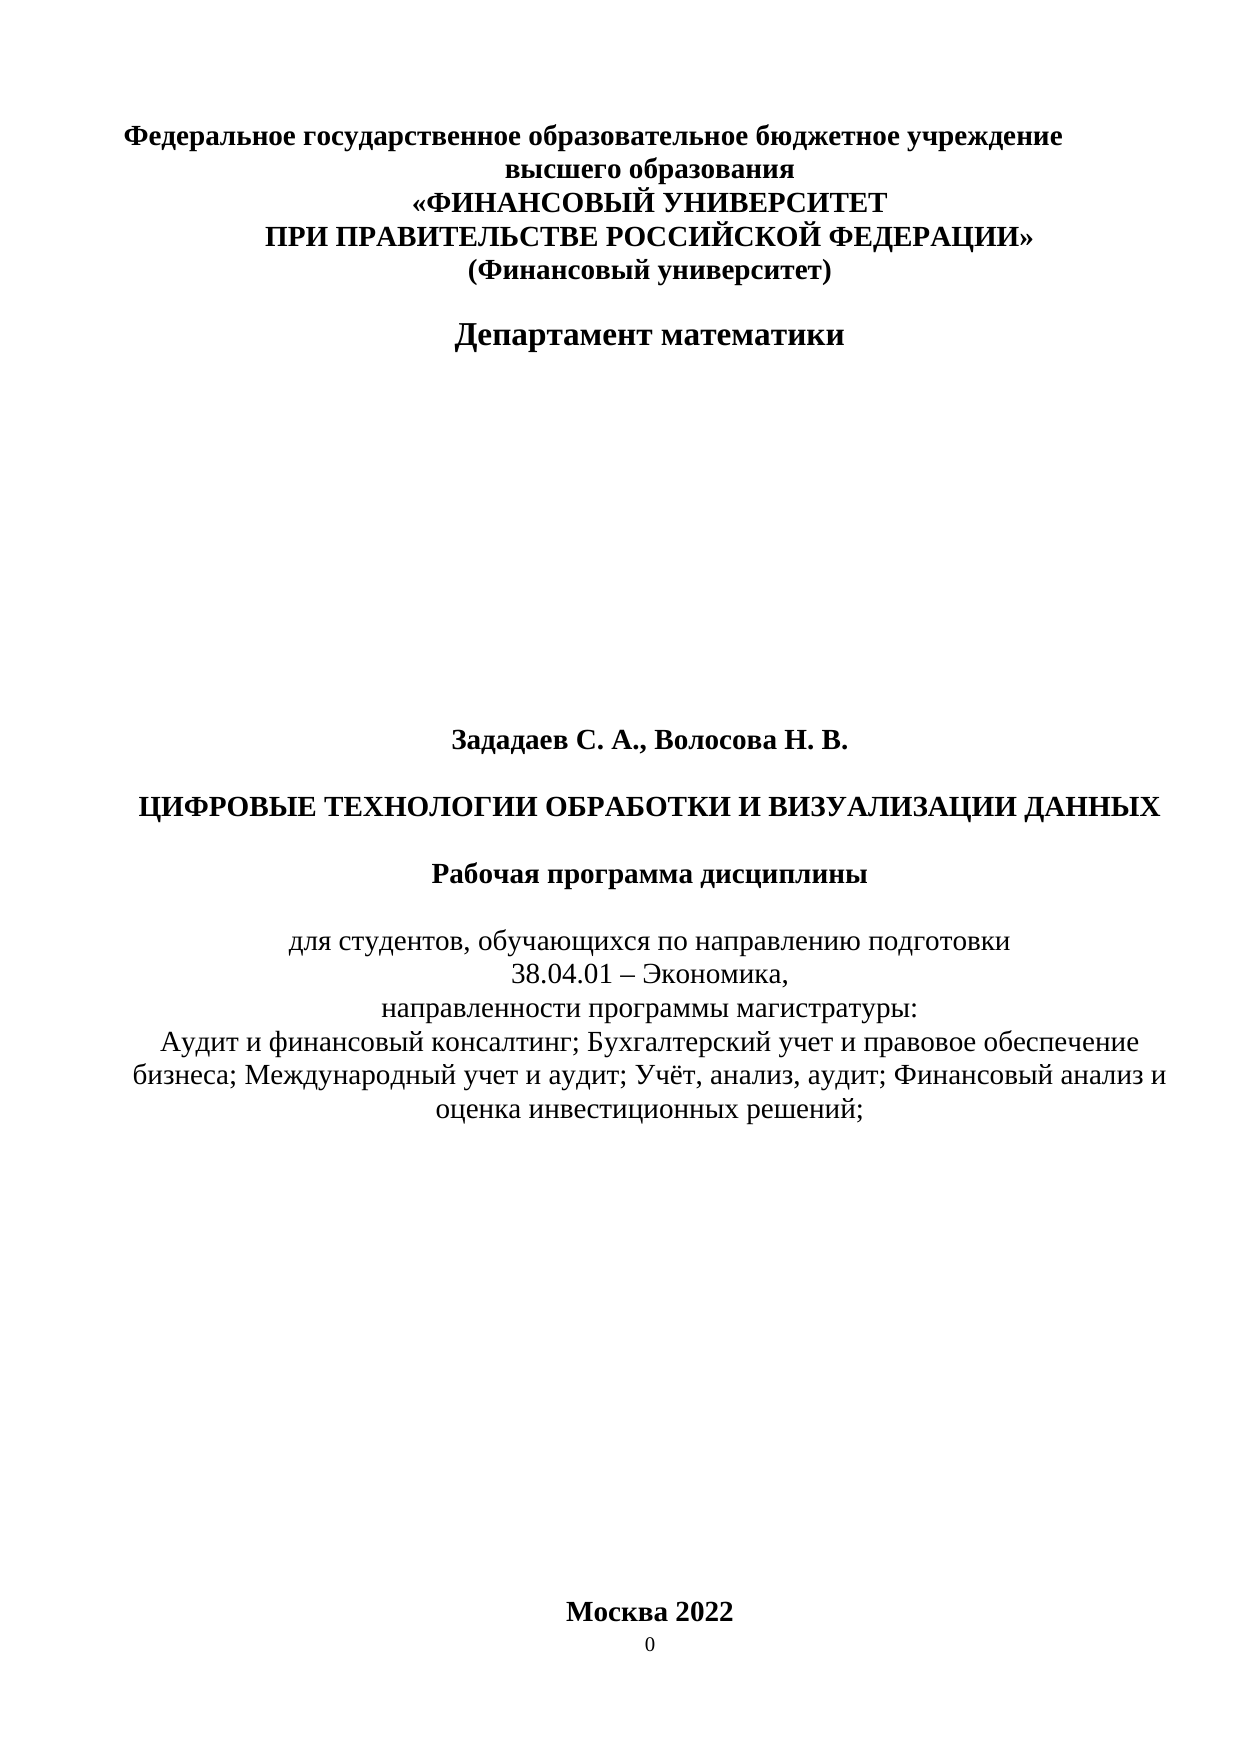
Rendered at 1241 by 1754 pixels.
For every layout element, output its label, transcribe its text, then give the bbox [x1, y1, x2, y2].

text (Финансовый университет) [118, 252, 1181, 286]
text Рабочая программа дисциплины [118, 856, 1181, 889]
text «ФинансоВЫЙ УНИВЕРСИТЕТ [118, 185, 1181, 219]
text Москва 2022 [118, 1594, 1181, 1627]
text 38.04.01 – Экономика, [118, 957, 1181, 990]
text Зададаев С. А., Волосова Н. В. [118, 722, 1181, 755]
text высшего образования [118, 152, 1181, 185]
text направленности программы магистратуры: [118, 990, 1181, 1024]
text для студентов, обучающихся по направлению подготовки [118, 923, 1181, 957]
text при Правительстве Российской Федерации» [118, 219, 1181, 252]
text ЦИФРОВЫЕ ТЕХНОЛОГИИ ОБРАБОТКИ И ВИЗУАЛИЗАЦИИ ДАННЫХ [118, 789, 1181, 822]
text Департамент математики [118, 314, 1181, 353]
text Аудит и финансовый консалтинг; Бухгалтерский учет и правовое обеспечение бизнеса; Международный учет и аудит; Учёт, анализ, аудит; Финансовый анализ и оценка инвестиционных решений; [118, 1024, 1181, 1124]
text Федеральное государственное образовательное бюджетное учреждение [118, 118, 1181, 152]
